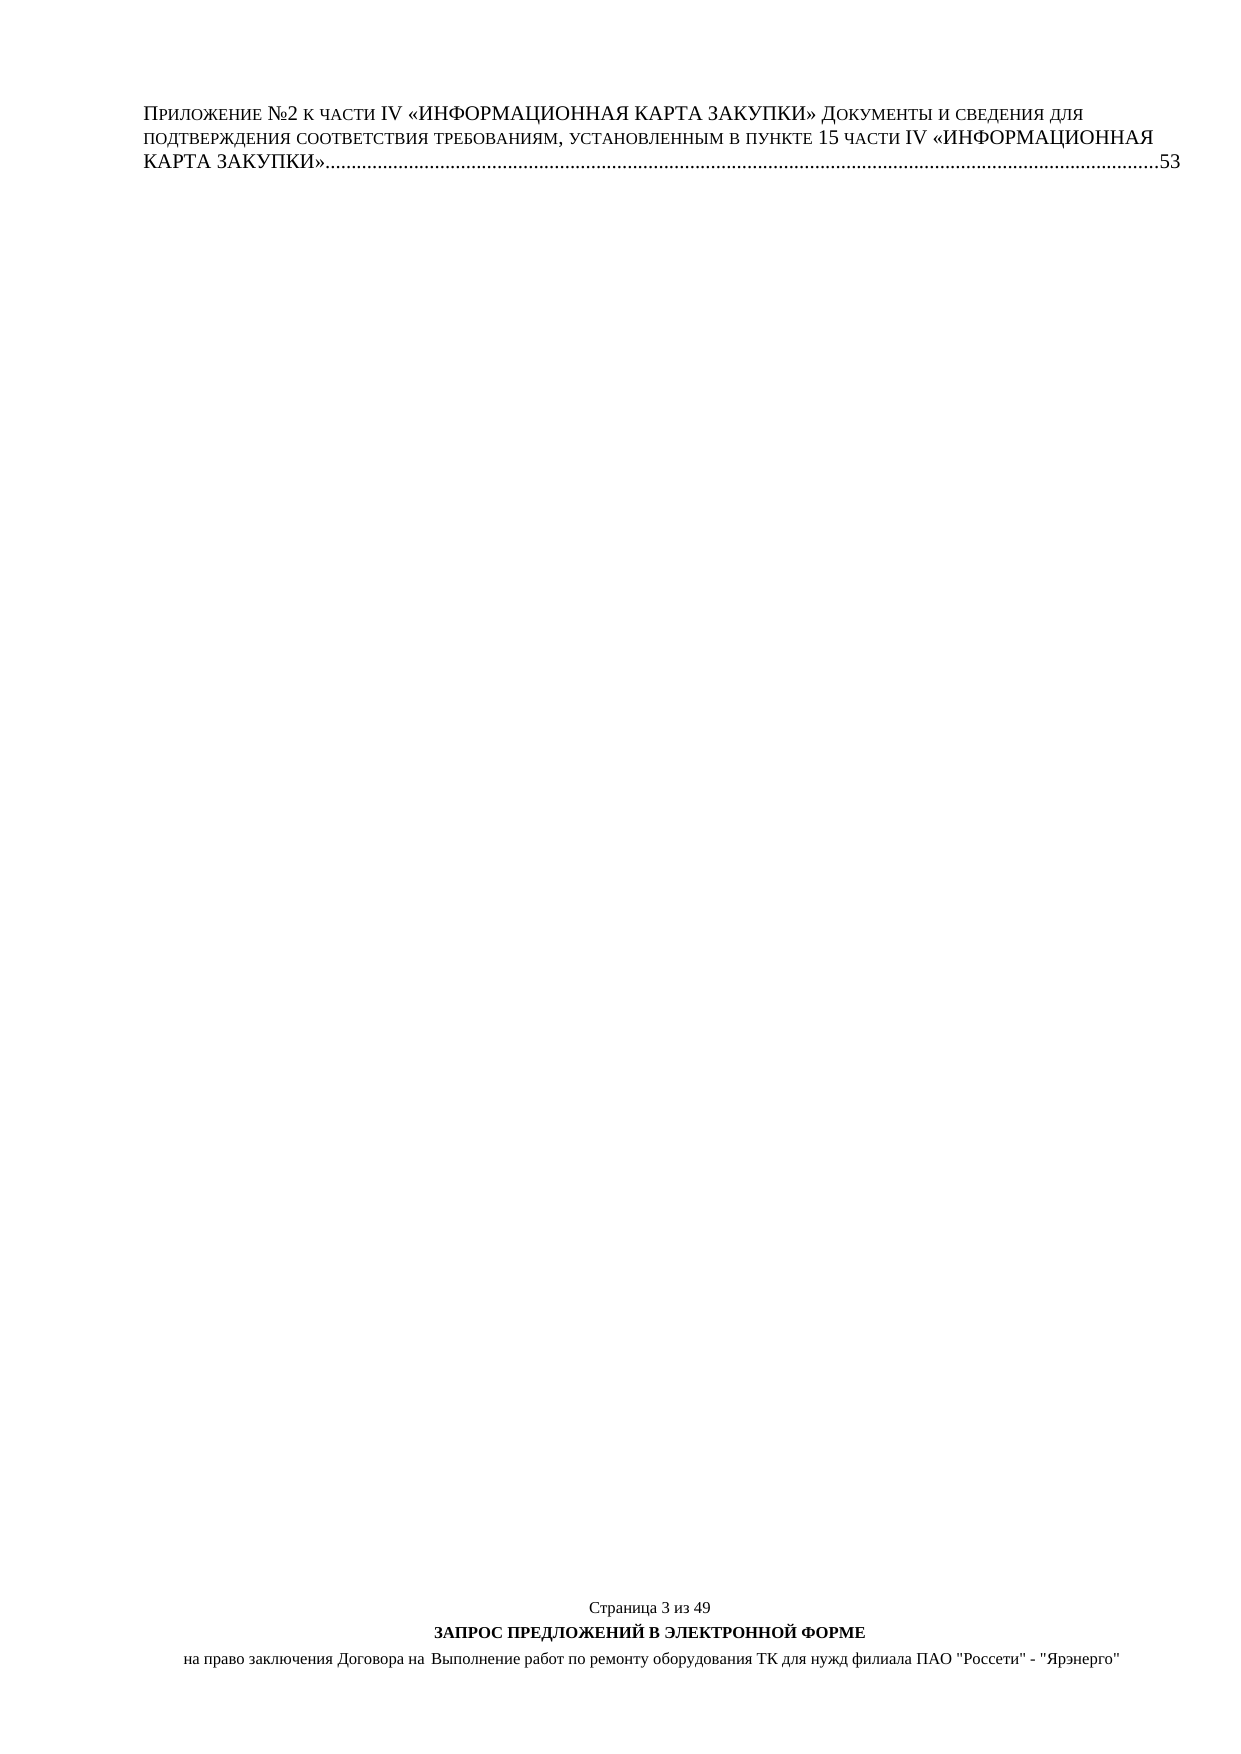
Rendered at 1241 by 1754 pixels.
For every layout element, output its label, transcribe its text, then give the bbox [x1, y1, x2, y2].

text Приложение №2 к части IV «ИНФОРМАЦИОННАЯ КАРТА ЗАКУПКИ» Документы и сведения для подтверждения соответствия требованиям, установленным в пункте 15 части IV «ИНФОРМАЦИОННАЯ КАРТА ЗАКУПКИ» 53 [143, 101, 1181, 173]
